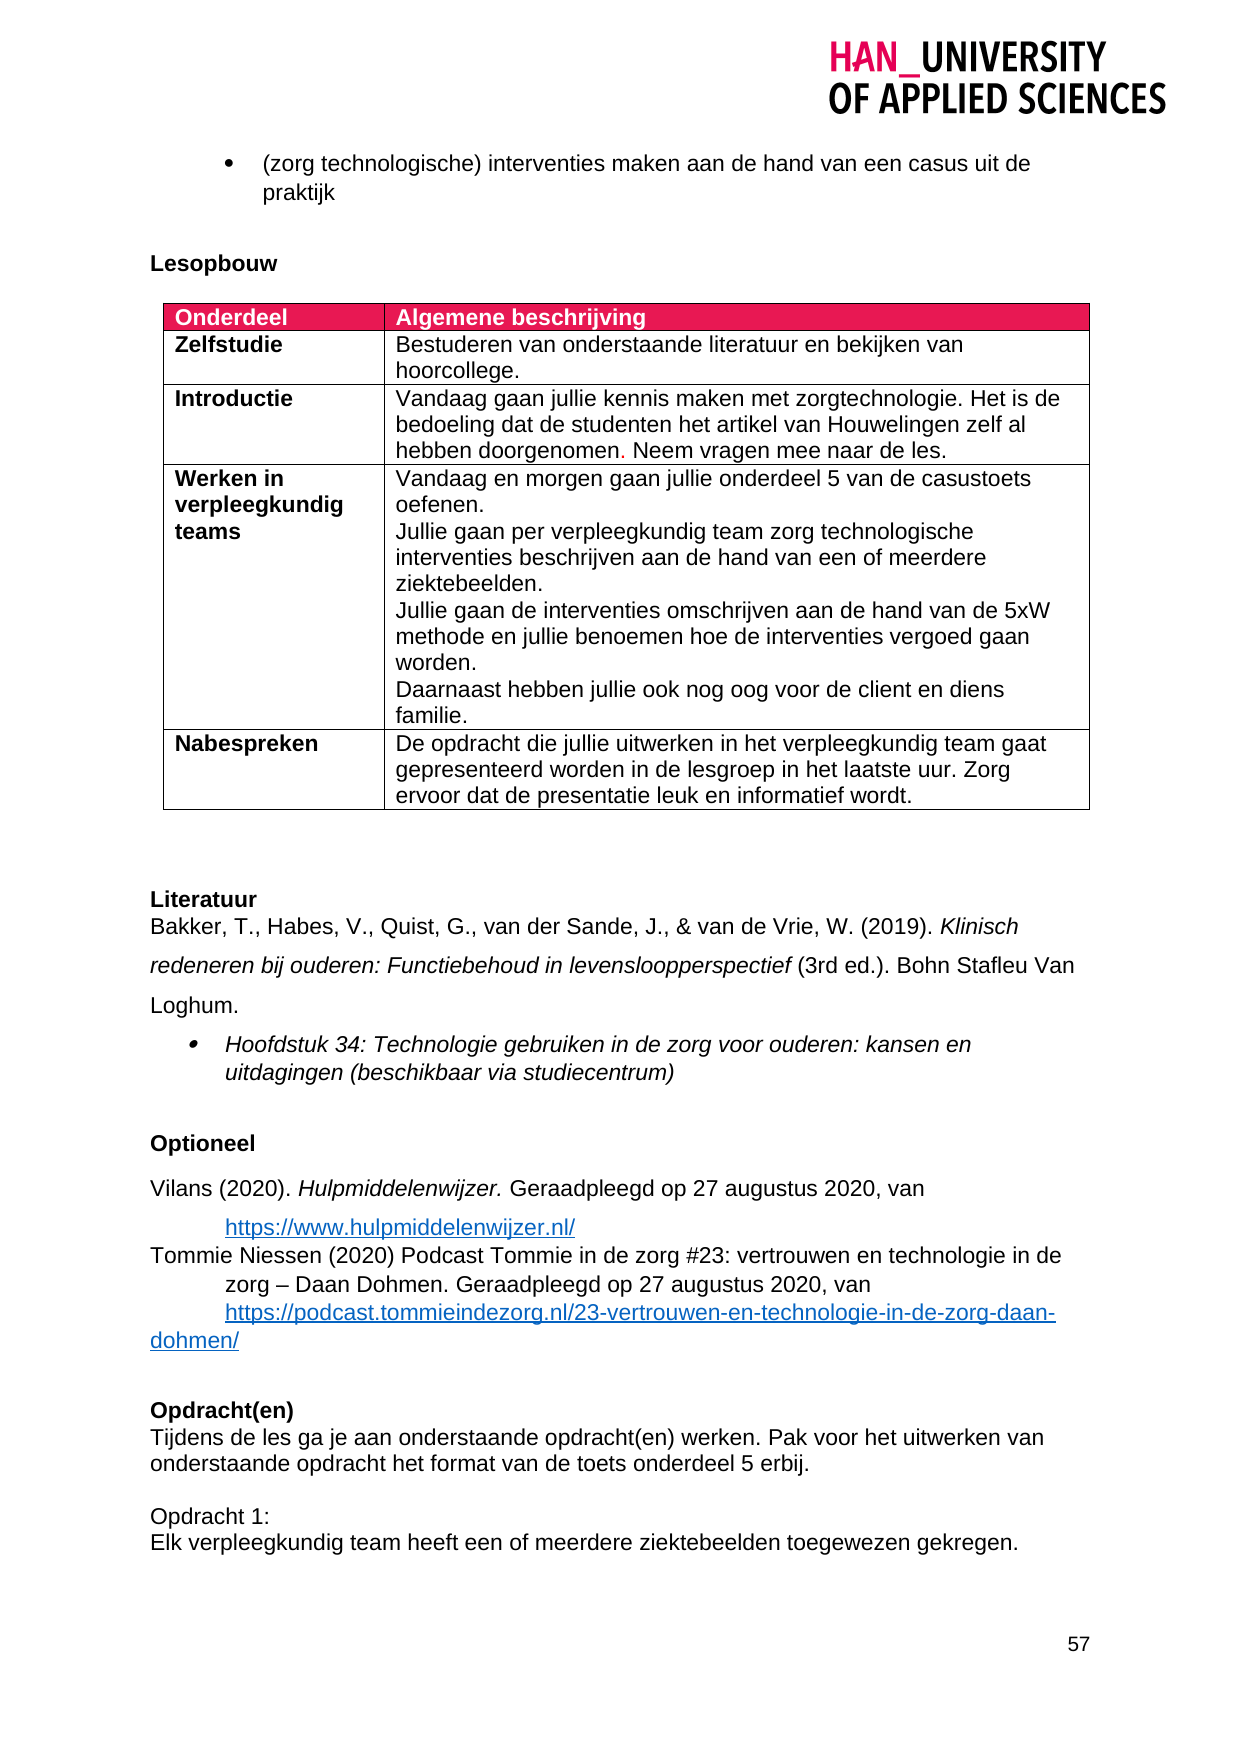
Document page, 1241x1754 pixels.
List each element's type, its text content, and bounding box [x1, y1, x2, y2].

table_header Onderdeel [164, 304, 384, 330]
text Optioneel [150, 1130, 1090, 1156]
table_header Algemene beschrijving [385, 304, 1089, 330]
table_cell De opdracht die jullie uitwerken in het verpleegkundig team gaat gepresenteerd worden in de lesgroep in het laatste uur. Zorg ervoor dat de presentatie leuk en informatief wordt. [385, 730, 1089, 808]
text https://www.hulpmiddelenwijzer.nl/ [150, 1214, 1090, 1241]
text Opdracht(en) [150, 1397, 1090, 1424]
list (zorg technologische) interventies maken aan de hand van een casus uit de praktijk [225, 150, 1090, 205]
text Vilans (2020). Hulpmiddelenwijzer. Geraadpleegd op 27 augustus 2020, van [150, 1175, 1090, 1201]
picture [0, 0, 1241, 212]
table_cell Nabespreken [164, 730, 384, 808]
table_cell Zelfstudie [164, 331, 384, 384]
list Hoofdstuk 34: Technologie gebruiken in de zorg voor ouderen: kansen en uitdagingen (beschikbaar via studiecentrum) [187, 1031, 1090, 1086]
text Opdracht 1: [150, 1503, 1090, 1529]
table_cell Bestuderen van onderstaande literatuur en bekijken van hoorcollege. [385, 331, 1089, 384]
text Tijdens de les ga je aan onderstaande opdracht(en) werken. Pak voor het uitwerken van onderstaande opdracht het format van de toets onderdeel 5 erbij. [150, 1424, 1090, 1477]
text Elk verpleegkundig team heeft een of meerdere ziektebeelden toegewezen gekregen. [150, 1529, 1090, 1556]
table_cell Vandaag gaan jullie kennis maken met zorgtechnologie. Het is de bedoeling dat de studenten het artikel van Houwelingen zelf al hebben doorgenomen. Neem vragen mee naar de les. [385, 385, 1089, 464]
text Literatuur [150, 886, 1090, 913]
table_cell Vandaag en morgen gaan jullie onderdeel 5 van de casustoets oefenen. Jullie gaan per verpleegkundig team zorg technologische interventies beschrijven aan de hand van een of meerdere ziektebeelden. Jullie gaan de interventies omschrijven aan de hand van de 5xW methode en jullie benoemen hoe de interventies vergoed gaan worden. Daarnaast hebben jullie ook nog oog voor de client en diens familie. [385, 465, 1089, 728]
text Tommie Niessen (2020) Podcast Tommie in de zorg #23: vertrouwen en technologie in de zorg – Daan Dohmen. Geraadpleegd op 27 augustus 2020, van https://podcast.tommieindezorg.nl/23-vertrouwen-en-technologie-in-de-zorg-daan-dohmen/ [150, 1242, 1090, 1353]
text Lesopbouw [150, 250, 1090, 276]
text Bakker, T., Habes, V., Quist, G., van der Sande, J., & van de Vrie, W. (2019). Klinisch redeneren bij ouderen: Functiebehoud in levensloopperspectief (3rd ed.). Bohn Stafleu Van Loghum. [150, 913, 1090, 1018]
table_cell Werken in verpleegkundig teams [164, 465, 384, 728]
table_cell Introductie [164, 385, 384, 464]
